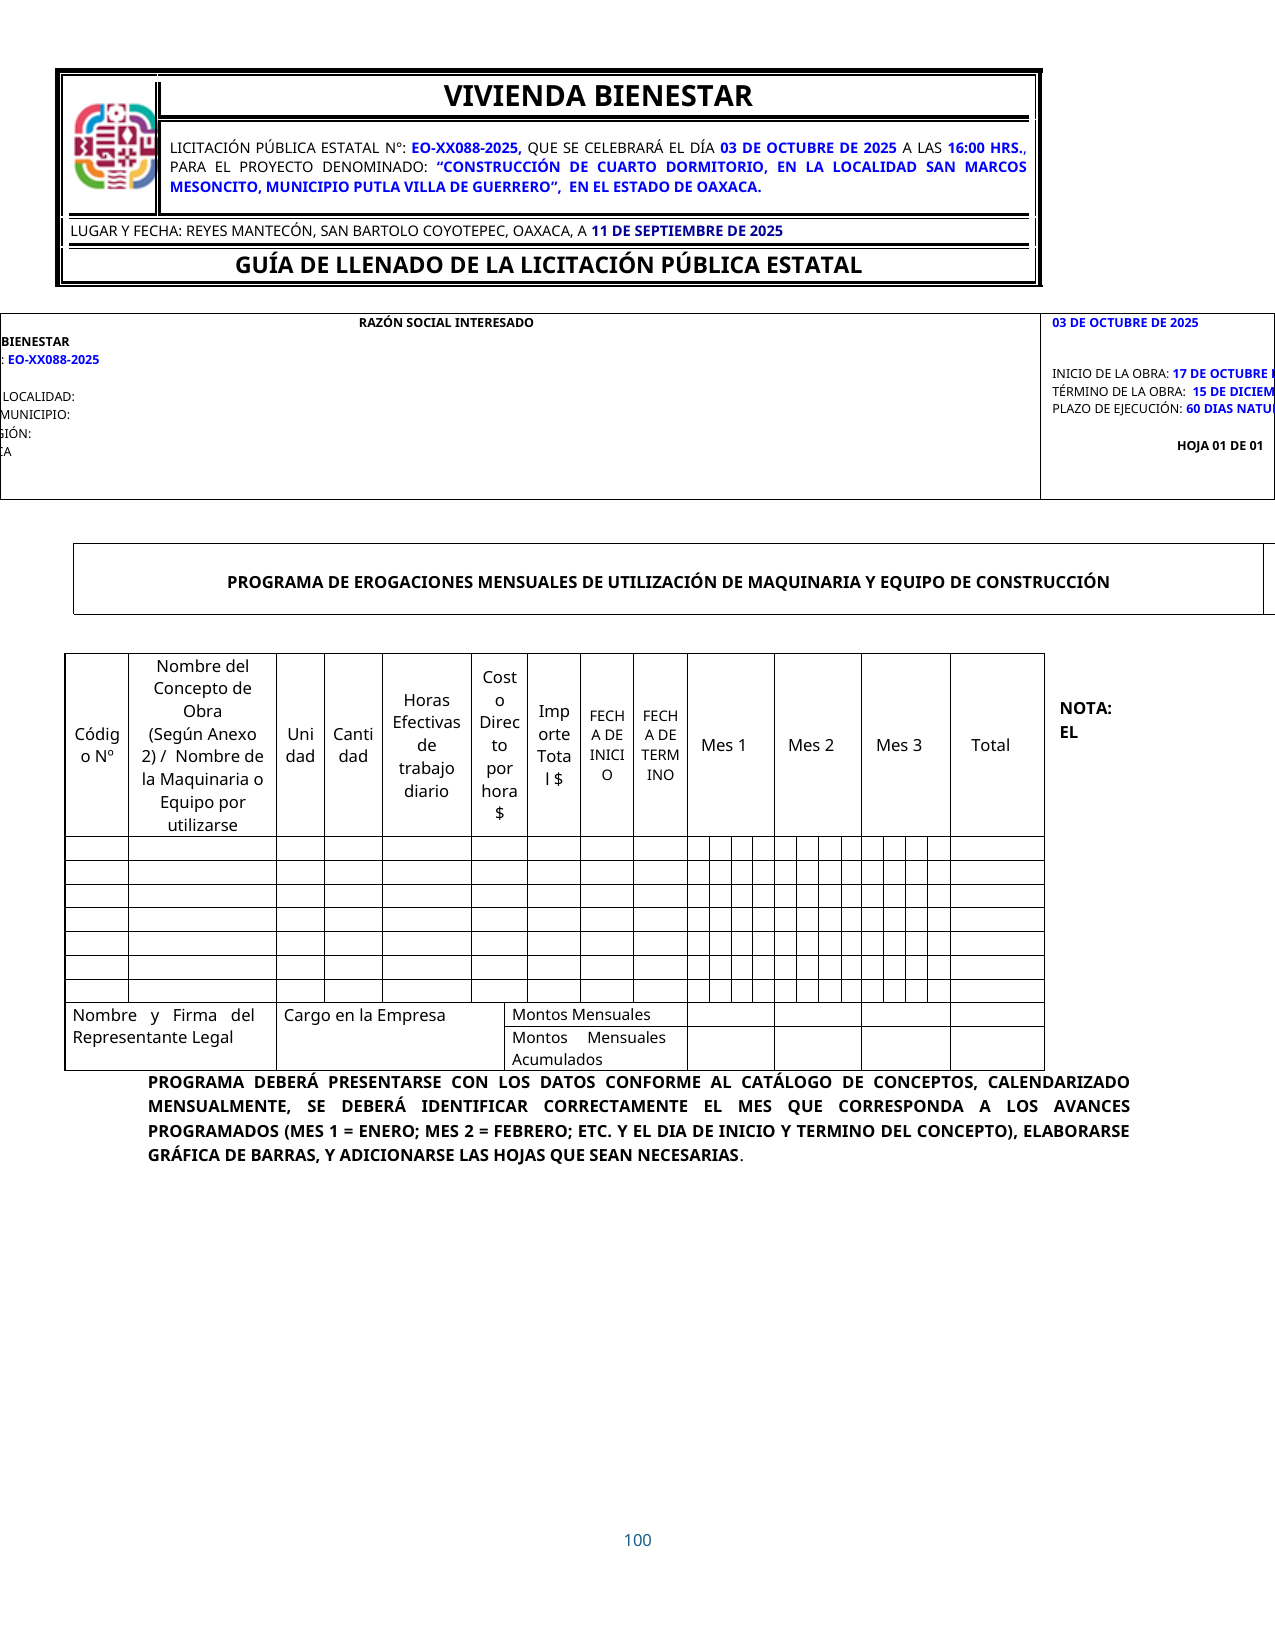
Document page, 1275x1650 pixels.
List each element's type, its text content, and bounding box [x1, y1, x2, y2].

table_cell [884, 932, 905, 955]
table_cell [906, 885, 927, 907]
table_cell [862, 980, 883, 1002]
picture [161, 96, 170, 115]
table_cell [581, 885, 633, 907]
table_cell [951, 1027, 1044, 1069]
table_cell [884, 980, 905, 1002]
picture [157, 96, 170, 195]
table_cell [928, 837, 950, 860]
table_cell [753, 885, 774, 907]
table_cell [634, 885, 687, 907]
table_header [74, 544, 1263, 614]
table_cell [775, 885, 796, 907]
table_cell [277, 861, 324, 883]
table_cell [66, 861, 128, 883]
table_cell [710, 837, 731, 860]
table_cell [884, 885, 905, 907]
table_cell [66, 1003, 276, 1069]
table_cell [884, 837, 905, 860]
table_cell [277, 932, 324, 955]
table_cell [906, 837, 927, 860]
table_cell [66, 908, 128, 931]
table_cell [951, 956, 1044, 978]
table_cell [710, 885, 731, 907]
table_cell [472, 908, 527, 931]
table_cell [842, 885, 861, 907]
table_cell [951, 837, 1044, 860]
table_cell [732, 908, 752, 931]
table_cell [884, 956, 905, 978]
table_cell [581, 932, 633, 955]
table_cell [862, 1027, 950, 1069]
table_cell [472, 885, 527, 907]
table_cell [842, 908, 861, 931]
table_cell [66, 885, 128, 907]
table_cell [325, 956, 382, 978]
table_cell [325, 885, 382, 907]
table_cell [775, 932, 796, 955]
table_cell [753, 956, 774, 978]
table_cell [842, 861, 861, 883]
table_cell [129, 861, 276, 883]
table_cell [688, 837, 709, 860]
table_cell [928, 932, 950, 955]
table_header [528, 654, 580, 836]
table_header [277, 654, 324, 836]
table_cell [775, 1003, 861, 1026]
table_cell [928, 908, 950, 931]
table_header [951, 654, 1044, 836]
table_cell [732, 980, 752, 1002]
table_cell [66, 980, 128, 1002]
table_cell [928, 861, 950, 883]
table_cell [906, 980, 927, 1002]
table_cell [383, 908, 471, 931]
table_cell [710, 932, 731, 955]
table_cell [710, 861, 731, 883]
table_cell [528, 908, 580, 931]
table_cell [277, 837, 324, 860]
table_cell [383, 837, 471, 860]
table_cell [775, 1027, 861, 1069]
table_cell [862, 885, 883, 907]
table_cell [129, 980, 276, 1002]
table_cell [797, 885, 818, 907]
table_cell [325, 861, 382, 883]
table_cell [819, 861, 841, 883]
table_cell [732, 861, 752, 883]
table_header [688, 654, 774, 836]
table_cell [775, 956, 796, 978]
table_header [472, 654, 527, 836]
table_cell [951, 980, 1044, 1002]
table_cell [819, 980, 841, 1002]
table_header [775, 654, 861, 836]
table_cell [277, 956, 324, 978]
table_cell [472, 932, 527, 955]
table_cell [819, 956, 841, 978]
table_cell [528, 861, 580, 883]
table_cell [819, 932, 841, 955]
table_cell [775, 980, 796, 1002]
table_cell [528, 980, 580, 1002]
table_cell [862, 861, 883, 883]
text NOTA: EL PROGRAMA DEBERÁ PRESENTARSE CON LOS DATOS CONFORME AL CATÁLOGO DE CONCEPTOS, CALENDARIZADO MENSUALMENTE, SE DEBERÁ IDENTIFICAR CORRECTAMENTE EL MES QUE CORRESPONDA A LOS AVANCES PROGRAMADOS (MES 1 = ENERO; MES 2 = FEBRERO; ETC. Y EL DIA DE INICIO Y TERMINO DEL CONCEPTO), ELABORARSE GRÁFICA DE BARRAS, Y ADICIONARSE LAS HOJAS QUE SEAN NECESARIAS. [148, 697, 1131, 1167]
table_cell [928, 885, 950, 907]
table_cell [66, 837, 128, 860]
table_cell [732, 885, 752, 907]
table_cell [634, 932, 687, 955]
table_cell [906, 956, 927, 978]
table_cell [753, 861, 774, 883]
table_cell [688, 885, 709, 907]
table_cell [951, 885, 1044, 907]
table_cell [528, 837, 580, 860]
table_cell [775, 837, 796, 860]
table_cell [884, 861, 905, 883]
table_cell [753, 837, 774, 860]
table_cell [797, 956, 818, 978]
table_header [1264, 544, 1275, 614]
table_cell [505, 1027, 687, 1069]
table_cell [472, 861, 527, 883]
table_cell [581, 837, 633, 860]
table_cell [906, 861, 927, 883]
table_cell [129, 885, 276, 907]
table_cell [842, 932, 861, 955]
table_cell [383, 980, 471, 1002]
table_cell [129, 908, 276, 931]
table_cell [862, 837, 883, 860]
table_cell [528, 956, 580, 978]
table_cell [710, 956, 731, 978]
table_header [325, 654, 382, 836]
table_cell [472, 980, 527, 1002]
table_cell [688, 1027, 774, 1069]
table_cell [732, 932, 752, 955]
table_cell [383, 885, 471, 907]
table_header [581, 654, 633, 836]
picture [161, 122, 170, 195]
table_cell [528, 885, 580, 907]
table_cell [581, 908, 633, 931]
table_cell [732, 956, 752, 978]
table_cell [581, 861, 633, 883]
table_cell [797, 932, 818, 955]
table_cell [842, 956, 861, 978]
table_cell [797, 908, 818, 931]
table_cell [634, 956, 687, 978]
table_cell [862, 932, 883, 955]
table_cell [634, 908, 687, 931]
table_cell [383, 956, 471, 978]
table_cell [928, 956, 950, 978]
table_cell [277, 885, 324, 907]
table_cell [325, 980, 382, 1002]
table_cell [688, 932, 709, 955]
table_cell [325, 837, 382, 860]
picture [63, 96, 155, 195]
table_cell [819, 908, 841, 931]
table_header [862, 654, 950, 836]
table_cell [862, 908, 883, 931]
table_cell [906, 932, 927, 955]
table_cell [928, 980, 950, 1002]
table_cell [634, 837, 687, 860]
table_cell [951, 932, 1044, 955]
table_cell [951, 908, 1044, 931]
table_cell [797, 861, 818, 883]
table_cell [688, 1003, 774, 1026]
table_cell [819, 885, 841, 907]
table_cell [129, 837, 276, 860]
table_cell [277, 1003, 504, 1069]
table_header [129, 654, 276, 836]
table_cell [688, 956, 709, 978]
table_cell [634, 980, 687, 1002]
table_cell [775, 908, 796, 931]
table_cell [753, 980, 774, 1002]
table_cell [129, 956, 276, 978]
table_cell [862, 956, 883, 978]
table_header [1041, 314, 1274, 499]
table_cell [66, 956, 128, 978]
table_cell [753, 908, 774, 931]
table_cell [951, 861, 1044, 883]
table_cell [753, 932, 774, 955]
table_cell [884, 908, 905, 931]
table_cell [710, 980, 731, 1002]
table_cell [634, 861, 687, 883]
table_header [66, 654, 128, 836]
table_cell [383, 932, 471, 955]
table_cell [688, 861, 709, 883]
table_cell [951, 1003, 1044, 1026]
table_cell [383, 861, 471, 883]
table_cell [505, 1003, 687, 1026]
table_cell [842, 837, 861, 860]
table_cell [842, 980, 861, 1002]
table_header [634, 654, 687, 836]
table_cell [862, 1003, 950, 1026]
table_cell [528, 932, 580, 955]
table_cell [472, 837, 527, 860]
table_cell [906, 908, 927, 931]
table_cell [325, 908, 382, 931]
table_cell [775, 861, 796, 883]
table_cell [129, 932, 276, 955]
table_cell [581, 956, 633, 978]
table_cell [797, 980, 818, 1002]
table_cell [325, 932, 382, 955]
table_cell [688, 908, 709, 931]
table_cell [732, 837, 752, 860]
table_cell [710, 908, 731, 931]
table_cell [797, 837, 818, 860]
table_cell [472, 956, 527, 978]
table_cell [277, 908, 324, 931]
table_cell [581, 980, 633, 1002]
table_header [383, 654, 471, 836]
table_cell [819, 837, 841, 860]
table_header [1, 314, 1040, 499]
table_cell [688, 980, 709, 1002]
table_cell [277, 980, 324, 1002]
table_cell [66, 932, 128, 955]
